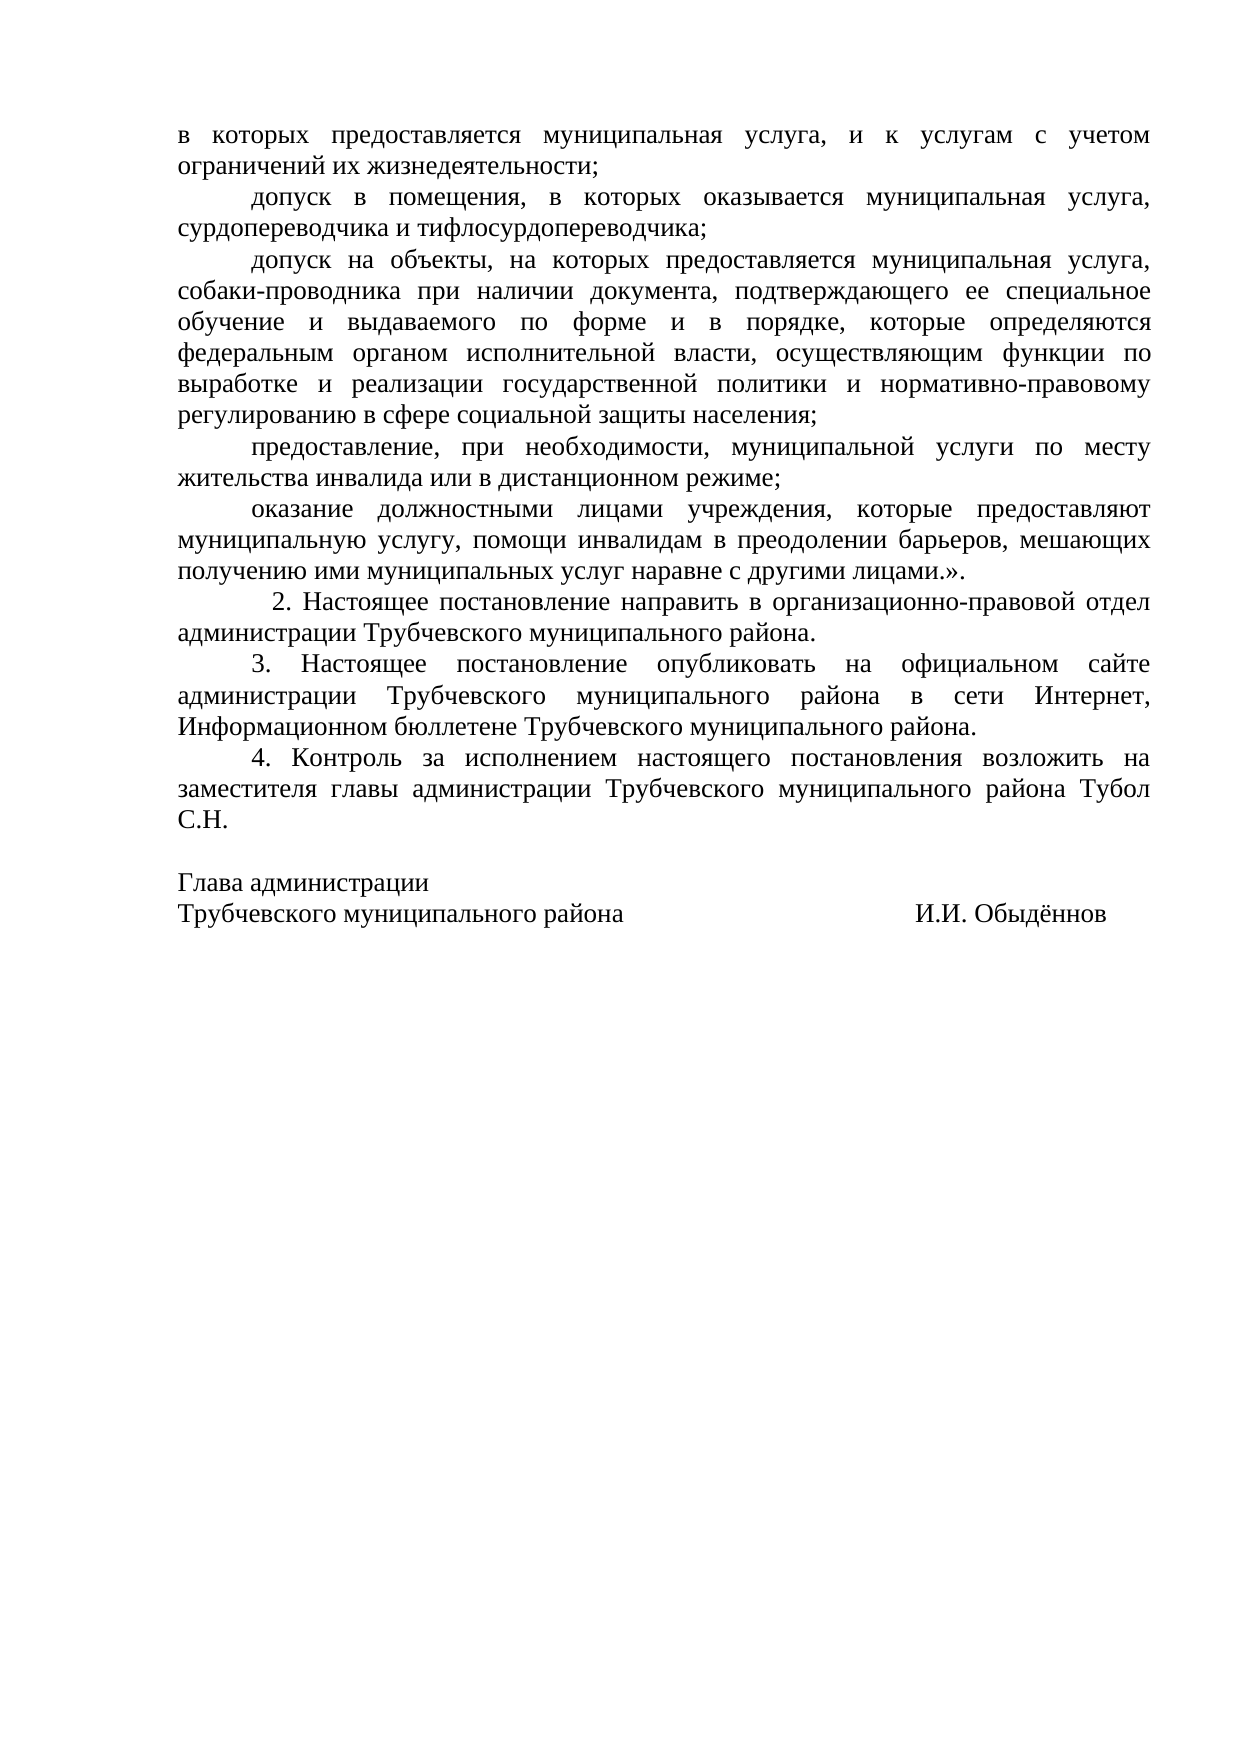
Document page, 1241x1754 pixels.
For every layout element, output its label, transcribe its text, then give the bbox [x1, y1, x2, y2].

text 3. Настоящее постановление опубликовать на официальном сайте администрации Трубчевского муниципального района в сети Интернет, Информационном бюллетене Трубчевского муниципального района. [177, 648, 1152, 741]
text 2. Настоящее постановление направить в организационно-правовой отдел администрации Трубчевского муниципального района. [177, 585, 1152, 648]
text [177, 118, 1152, 180]
text Трубчевского муниципального района И.И. Обыдённов [177, 897, 1152, 928]
text 4. Контроль за исполнением настоящего постановления возложить на заместителя главы администрации Трубчевского муниципального района Тубол С.Н. [177, 741, 1152, 834]
text допуск в помещения, в которых оказывается муниципальная услуга, сурдопереводчика и тифлосурдопереводчика; [177, 180, 1152, 243]
text допуск на объекты, на которых предоставляется муниципальная услуга, собаки-проводника при наличии документа, подтверждающего ее специальное обучение и выдаваемого по форме и в порядке, которые определяются федеральным органом исполнительной власти, осуществляющим функции по выработке и реализации государственной политики и нормативно-правовому регулированию в сфере социальной защиты населения; [177, 243, 1152, 429]
text предоставление, при необходимости, муниципальной услуги по месту жительства инвалида или в дистанционном режиме; [177, 429, 1152, 492]
text оказание должностными лицами учреждения, которые предоставляют муниципальную услугу, помощи инвалидам в преодолении барьеров, мешающих получению ими муниципальных услуг наравне с другими лицами.». [177, 492, 1152, 585]
text Глава администрации [177, 866, 1152, 897]
